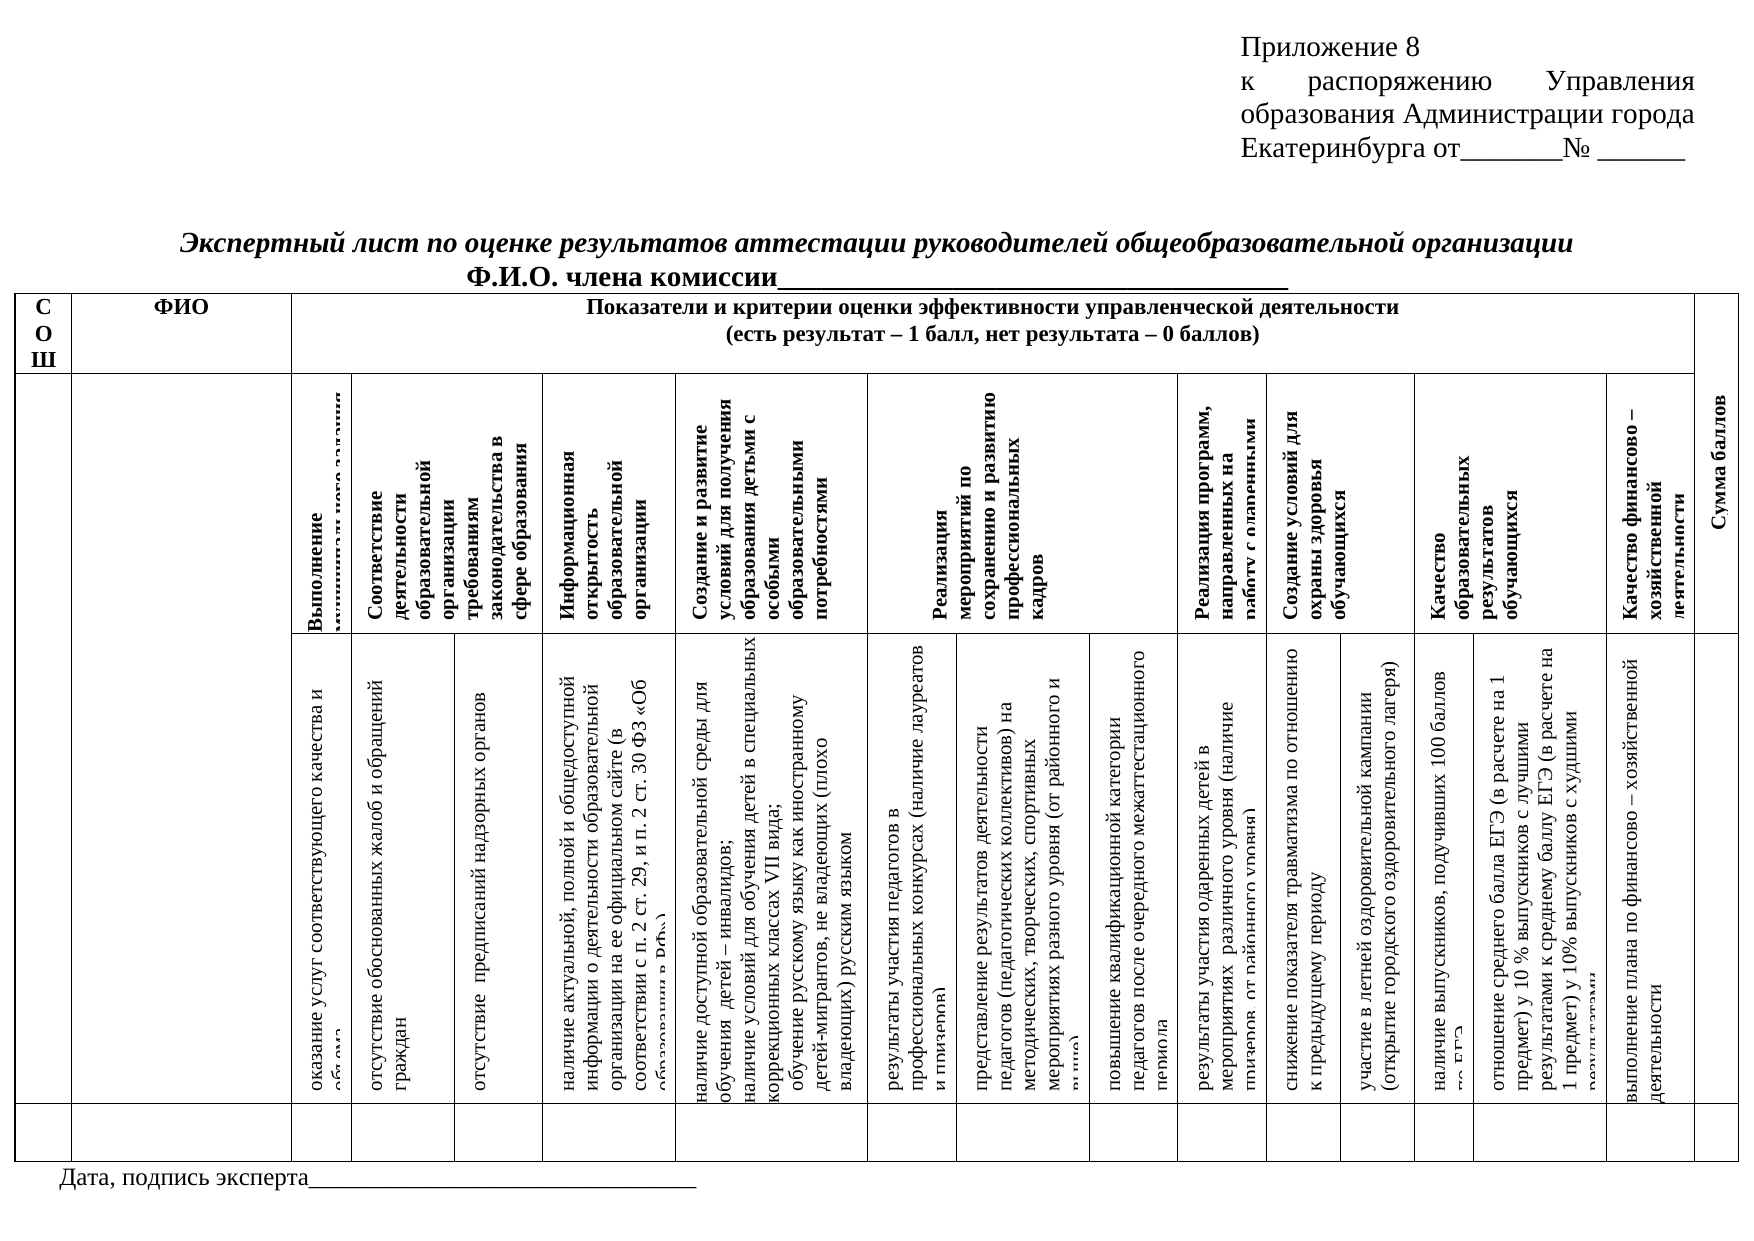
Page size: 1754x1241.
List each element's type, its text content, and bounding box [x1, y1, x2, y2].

text Экспертный лист по оценке результатов аттестации руководителей общеобразовательной организации [59, 225, 1695, 259]
table_cell Соответствие деятельности образовательной организации требованиям законодательства в сфере образования [352, 374, 542, 632]
table_cell [1090, 1104, 1177, 1161]
table_cell участие в летней оздоровительной кампании (открытие городского оздоровительного лагеря) [1341, 634, 1414, 1103]
table_cell отсутствие обоснованных жалоб и обращений граждан [352, 634, 454, 1103]
table_cell [1415, 1104, 1473, 1161]
table_cell наличие актуальной, полной и общедоступной информации о деятельности образовательной организации на ее официальном сайте (в соответствии с п. 2 ст. 29, и п. 2 ст. 30 ФЗ «Об образовании в РФ») [543, 634, 675, 1103]
table_cell [352, 1104, 454, 1161]
table_cell Создание и развитие условий для получения образования детьми с особыми образовательными потребностями [676, 374, 867, 632]
table_cell [1178, 1104, 1266, 1161]
table_cell [1695, 634, 1738, 1103]
table_cell [16, 1104, 71, 1161]
table_cell [543, 1104, 675, 1161]
table_cell оказание услуг соответствующего качества и объема [292, 634, 351, 1103]
table_cell результаты участия педагогов в профессиональных конкурсах (наличие лауреатов и призеров) [868, 634, 956, 1103]
table_cell Выполнение муниципального задания [292, 374, 351, 632]
table_cell [1695, 1104, 1738, 1161]
text к распоряжению Управления образования Администрации города Екатеринбурга от_______№ ______ [1240, 63, 1695, 164]
table_cell [72, 1104, 291, 1161]
table_cell Качество финансово – хозяйственной деятельности [1607, 374, 1694, 632]
table_cell отсутствие предписаний надзорных органов [455, 634, 542, 1103]
text Приложение 8 [1240, 29, 1695, 63]
table_header Сумма баллов [1695, 294, 1738, 632]
table_cell наличие выпускников, подучивших 100 баллов по ЕГЭ [1415, 634, 1473, 1103]
table_cell Информационная открытость образовательной организации [543, 374, 675, 632]
table_header ФИО [72, 294, 291, 372]
table_cell [16, 374, 71, 1103]
table_header Показатели и критерии оценки эффективности управленческой деятельности (есть результат – 1 балл, нет результата – 0 баллов) [292, 294, 1694, 372]
table_cell выполнение плана по финансово – хозяйственной деятельности [1607, 634, 1694, 1103]
table_cell [455, 1104, 542, 1161]
text Дата, подпись эксперта_______________________________ [59, 1162, 1695, 1191]
table_cell наличие доступной образовательной среды для обучения детей – инвалидов; наличие условий для обучения детей в специальных коррекционных классах VII вида; обучение русскому языку как иностранному детей-мигрантов, не владеющих (плохо владеющих) русским языком [676, 634, 867, 1103]
table_cell [868, 1104, 956, 1161]
table_cell [1341, 1104, 1414, 1161]
table_cell [957, 1104, 1089, 1161]
table_cell Реализация программ, направленных на работу с одаренными детьми [1178, 374, 1266, 632]
table_cell [1267, 1104, 1340, 1161]
table_cell результаты участия одаренных детей в мероприятиях различного уровня (наличие призеров, от районного уровня) [1178, 634, 1266, 1103]
table_cell Реализация мероприятий по сохранению и развитию профессиональных кадров [868, 374, 1177, 632]
table_cell снижение показателя травматизма по отношению к предыдущему периоду [1267, 634, 1340, 1103]
table_cell Создание условий для охраны здоровья обучающихся [1267, 374, 1414, 632]
table_cell [1474, 1104, 1606, 1161]
table_cell [676, 1104, 867, 1161]
table_header СОШ [16, 294, 71, 372]
text Ф.И.О. члена комиссии___________________________________ [59, 259, 1695, 292]
table_cell [292, 1104, 351, 1161]
table_cell представление результатов деятельности педагогов (педагогических коллективов) на методических, творческих, спортивных мероприятиях разного уровня (от районного и выше) [957, 634, 1089, 1103]
table_cell отношение среднего балла ЕГЭ (в расчете на 1 предмет) у 10 % выпускников с лучшими результатами к среднему баллу ЕГЭ (в расчете на 1 предмет) у 10% выпускников с худшими результатами [1474, 634, 1606, 1103]
table_cell Качество образовательных результатов обучающихся [1415, 374, 1606, 632]
table_cell [1607, 1104, 1694, 1161]
table_cell [72, 374, 291, 1103]
table_cell повышение квалификационной категории педагогов после очередного межаттестационного периода [1090, 634, 1177, 1103]
